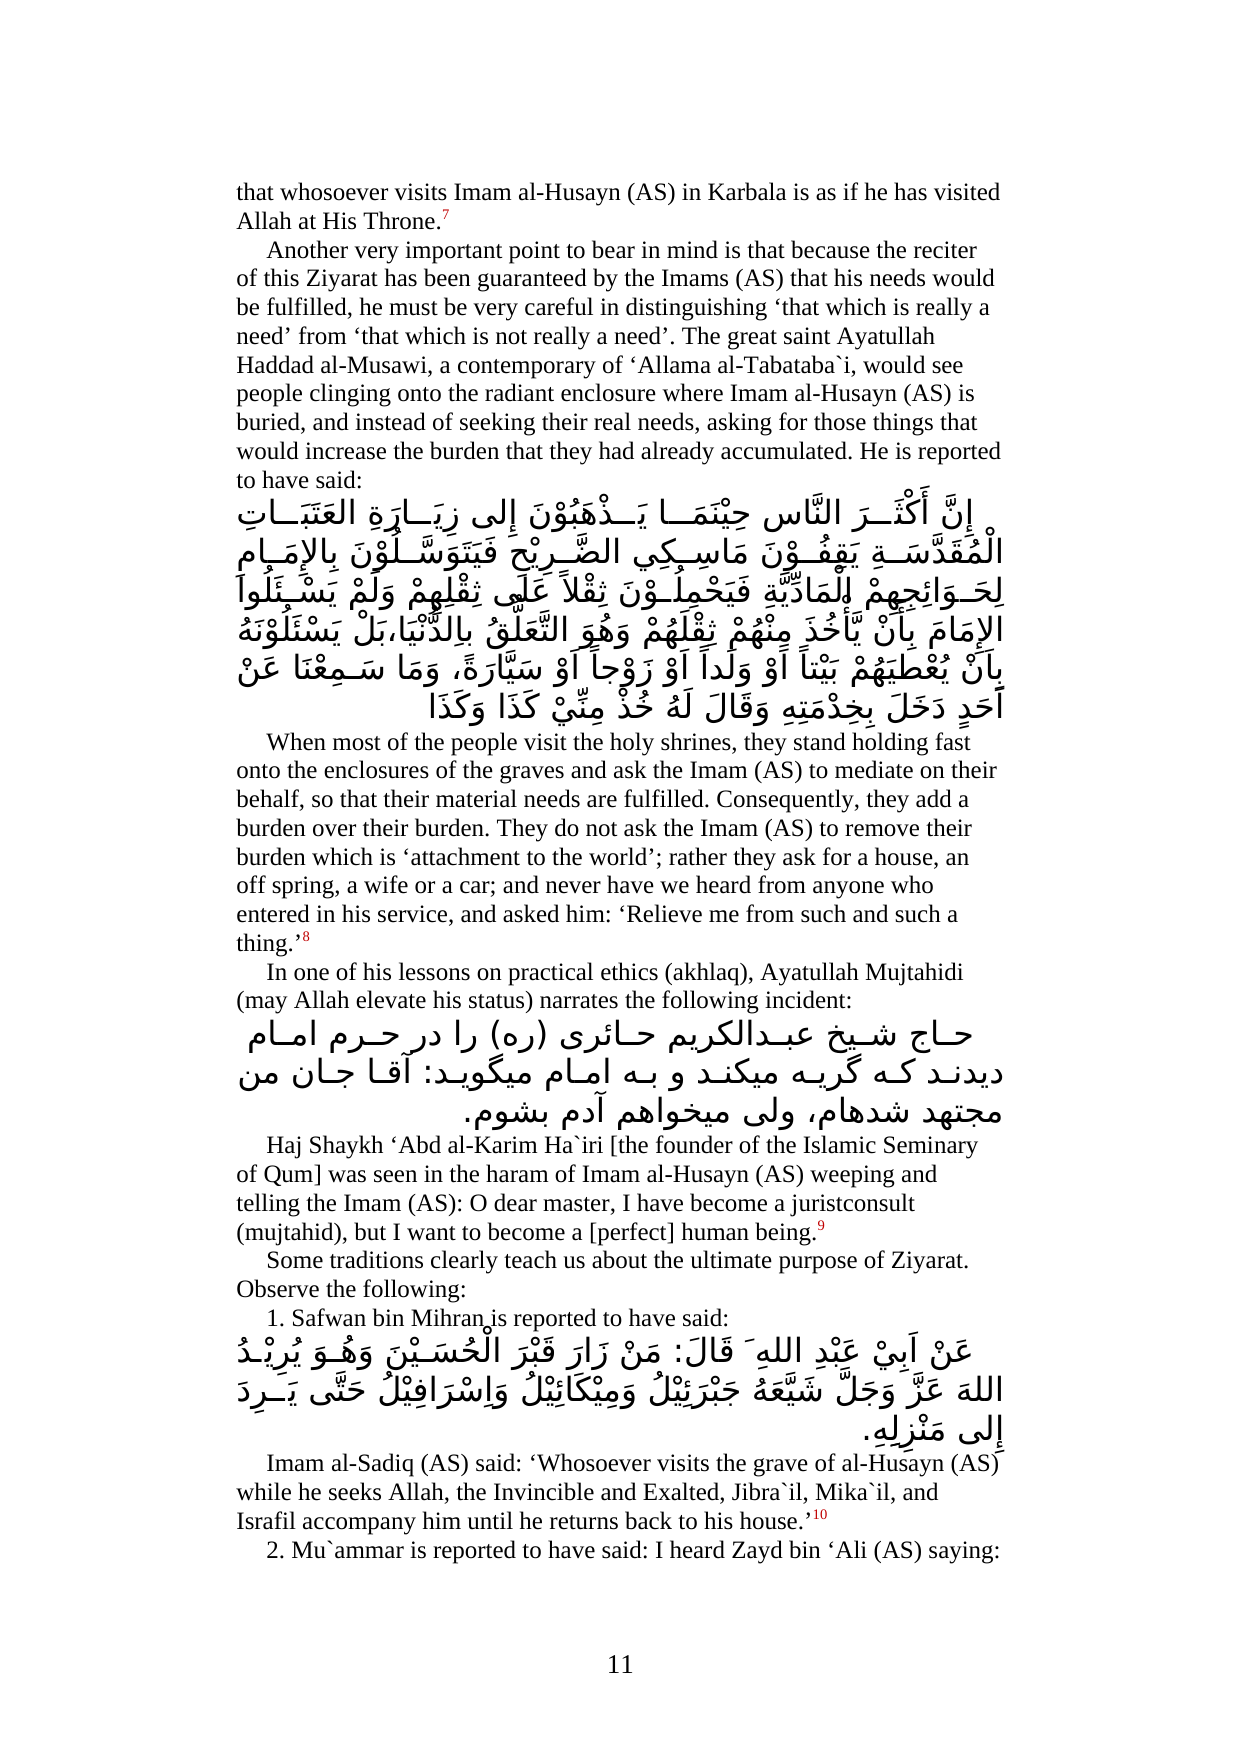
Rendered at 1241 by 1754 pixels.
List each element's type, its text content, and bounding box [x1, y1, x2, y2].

text When most of the people visit the holy shrines, they stand holding fast onto the enclosures of the graves and ask the Imam (AS) to mediate on their behalf, so that their material needs are fulfilled. Consequently, they add a burden over their burden. They do not ask the Imam (AS) to remove their burden which is ‘attachment to the world’; rather they ask for a house, an off spring, a wife or a car; and never have we heard from anyone who entered in his service, and asked him: ‘Relieve me from such and such a thing.’8 [236, 727, 1004, 957]
text 1. Safwan bin Mihran is reported to have said: [236, 1303, 1004, 1332]
text Imam al-Sadiq (AS) said: ‘Whosoever visits the grave of al-Husayn (AS) while he seeks Allah, the Invincible and Exalted, Jibra`il, Mika`il, and Israfil accompany him until he returns back to his house.’10 [236, 1448, 1004, 1535]
text Haj Shaykh ‘Abd al-Karim Ha`iri [the founder of the Islamic Seminary of Qum] was seen in the haram of Imam al-Husayn (AS) weeping and telling the Imam (AS): O dear master, I have become a juristconsult (mujtahid), but I want to become a [perfect] human being.9 [236, 1131, 1004, 1246]
text Some traditions clearly teach us about the ultimate purpose of Ziyarat. Observe the following: [236, 1246, 1004, 1303]
text In one of his lessons on practical ethics (akhlaq), Ayatullah Mujtahidi (may Allah elevate his status) narrates the following incident: [236, 957, 1004, 1014]
text حاج شيخ ‏عبدالكريم حائری (ره) را در حرم امام ‏ ‏ديدند كه گريه ‏می‏كند و به امام می‏گويد: آقا جان من مجتهد شده‏ام، ولی می‏خواهم آدم ‏بشوم. [236, 1014, 1004, 1131]
text عَنْ اَبِيْ عَبْدِ اللهِ َ قَالَ: مَنْ زَارَ قَبْرَ الْحُسَيْنَ وَهُوَ يُرِيْدُ اللهَ عَزَّ وَجَلَّ شَيَّعَهُ جَبْرَئِيْلُ وَمِيْكَائِيْلُ وَاِسْرَافِيْلُ حَتَّى يَرِدَ إِلى مَنْزِلِِهِ. [236, 1332, 1004, 1448]
text 2. Mu`ammar is reported to have said: I heard Zayd bin ‘Ali (AS) saying: [236, 1535, 1004, 1563]
text إِنَّ أَكْثَرَ النَّاس حِيْنَمَا يَذْهَبُوْنَ إِلى زِيَارَةِ العَتَبَاتِ الْمُقَدَّسَةِ يَقِفُوْنَ مَاسِكِي الضَّرِيْحِ فَيَتَوَسَّلُوْنَ بِالإِمَامِ لِحَوَائِجِهِمْ الْمَادِّيَّةِ فَيَحْمِلُوْنَ ثِقْلاً عَلى ثِقْلِهِمْ وَلَمْ يَسْئَلُوا الإِمَامَ بِأَنْ يَّأْخُذَ مِنْهُمْ ثِقْلَهُمْ وَهُوَ التَّعَلُّقُ باِلدُّنْيَا،بَلْ يَسْئَلُوْنَهُ بِاَنْ يُعْطيَهُمْ بَيْتاً اَوْ وَلَداً اَوْ زَوْجاً اَوْ سَيَّارَةً، وَمَا سَمِعْنَا عَنْ اَحَدٍ دَخَلَ بِخِدْمَتِهِ وَقَالَ لَهُ خُذْ مِنِّيْ كَذَا وَكَذَا [236, 493, 1004, 727]
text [236, 177, 1004, 235]
text Another very important point to bear in mind is that because the reciter of this Ziyarat has been guaranteed by the Imams (AS) that his needs would be fulfilled, he must be very careful in distinguishing ‘that which is really a need’ from ‘that which is not really a need’. The great saint Ayatullah Haddad al-Musawi, a contemporary of ‘Allama al-Tabataba`i, would see people clinging onto the radiant enclosure where Imam al-Husayn (AS) is buried, and instead of seeking their real needs, asking for those things that would increase the burden that they had already accumulated. He is reported to have said: [236, 235, 1004, 493]
